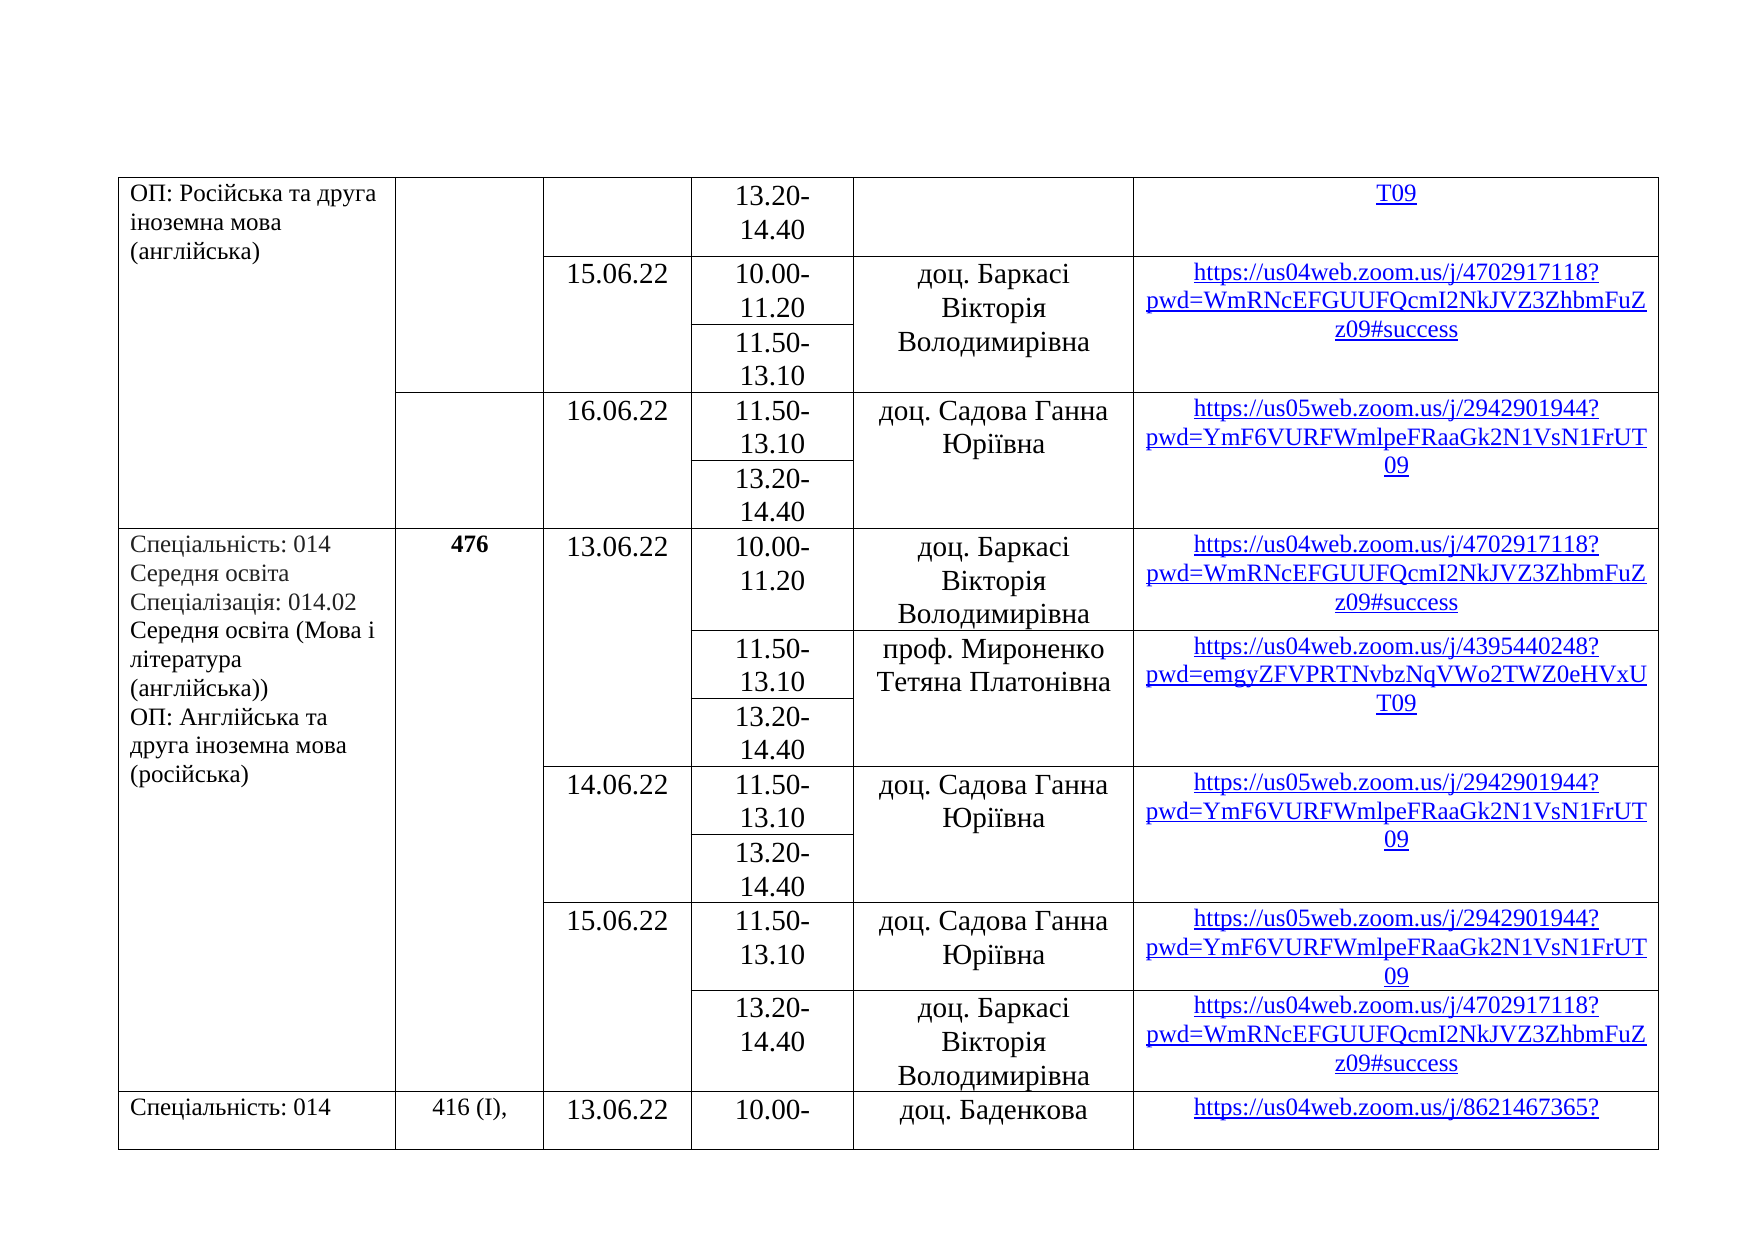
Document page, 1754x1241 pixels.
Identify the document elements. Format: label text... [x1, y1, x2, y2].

table_cell https://us04web.zoom.us/j/4702917118?pwd=WmRNcEFGUUFQcmI2NkJVZ3ZhbmFuZz09#success [1134, 529, 1658, 630]
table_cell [119, 1092, 395, 1148]
table_cell https://us05web.zoom.us/j/2942901944?pwd=YmF6VURFWmlpeFRaaGk2N1VsN1FrUT09 [1134, 903, 1658, 989]
table_cell https://us05web.zoom.us/j/2942901944?pwd=YmF6VURFWmlpeFRaaGk2N1VsN1FrUT09 [1134, 767, 1658, 902]
table_cell 11.50- 13.10 [692, 767, 853, 834]
table_cell [544, 178, 691, 256]
table_cell доц. Баркасі Вікторія Володимирівна [854, 991, 1133, 1091]
table_cell 16.06.22 [544, 393, 691, 528]
table_cell 13.20-14.40 [692, 835, 853, 902]
table_cell 476 [396, 529, 543, 1091]
table_cell доц. Садова Ганна Юріївна [854, 767, 1133, 902]
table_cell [1134, 1092, 1658, 1148]
table_cell Спеціальність: 014 Середня освіта Спеціалізація: 014.02 Середня освіта (Мова і література (англійська)) ОП: Англійська та друга іноземна мова (російська) [119, 529, 395, 1091]
table_cell https://us04web.zoom.us/j/4702917118?pwd=WmRNcEFGUUFQcmI2NkJVZ3ZhbmFuZz09#success [1134, 257, 1658, 392]
table_cell https://us04web.zoom.us/j/4702917118?pwd=WmRNcEFGUUFQcmI2NkJVZ3ZhbmFuZz09#success [1134, 991, 1658, 1091]
table_cell 14.06.22 [544, 767, 691, 902]
table_cell 11.50- 13.10 [692, 325, 853, 392]
table_cell доц. Баркасі Вікторія Володимирівна [854, 529, 1133, 630]
table_cell 11.50- 13.10 [692, 903, 853, 989]
table_cell 10.00-11.20 [692, 529, 853, 630]
table_cell 13.20-14.40 [692, 461, 853, 528]
table_cell проф. Мироненко Тетяна Платонівна [854, 631, 1133, 766]
table_cell 13.06.22 [544, 1092, 691, 1148]
table_cell https://us05web.zoom.us/j/2942901944?pwd=YmF6VURFWmlpeFRaaGk2N1VsN1FrUT09 [1134, 393, 1658, 528]
table_cell доц. Садова Ганна Юріївна [854, 393, 1133, 528]
table_cell https://us04web.zoom.us/j/4395440248?pwd=emgyZFVPRTNvbzNqVWo2TWZ0eHVxUT09 [1134, 631, 1658, 766]
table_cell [1134, 178, 1658, 256]
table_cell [854, 1092, 1133, 1148]
table_cell 13.20-14.40 [692, 991, 853, 1091]
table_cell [854, 178, 1133, 256]
table_cell 10.00-11.20 [692, 1092, 853, 1148]
table_cell 10.00-11.20 [692, 257, 853, 324]
table_cell 15.06.22 [544, 257, 691, 392]
table_cell доц. Баркасі Вікторія Володимирівна [854, 257, 1133, 392]
table_cell 11.50- 13.10 [692, 631, 853, 698]
table_cell 13.20-14.40 [692, 178, 853, 256]
table_cell 416 (І), 416 (ІІ) [396, 1092, 543, 1148]
table_cell 13.06.22 [544, 529, 691, 766]
table_cell 11.50- 13.10 [692, 393, 853, 460]
table_cell [396, 393, 543, 528]
table_cell 13.20-14.40 [692, 699, 853, 766]
table_cell доц. Садова Ганна Юріївна [854, 903, 1133, 989]
table_cell 15.06.22 [544, 903, 691, 1091]
